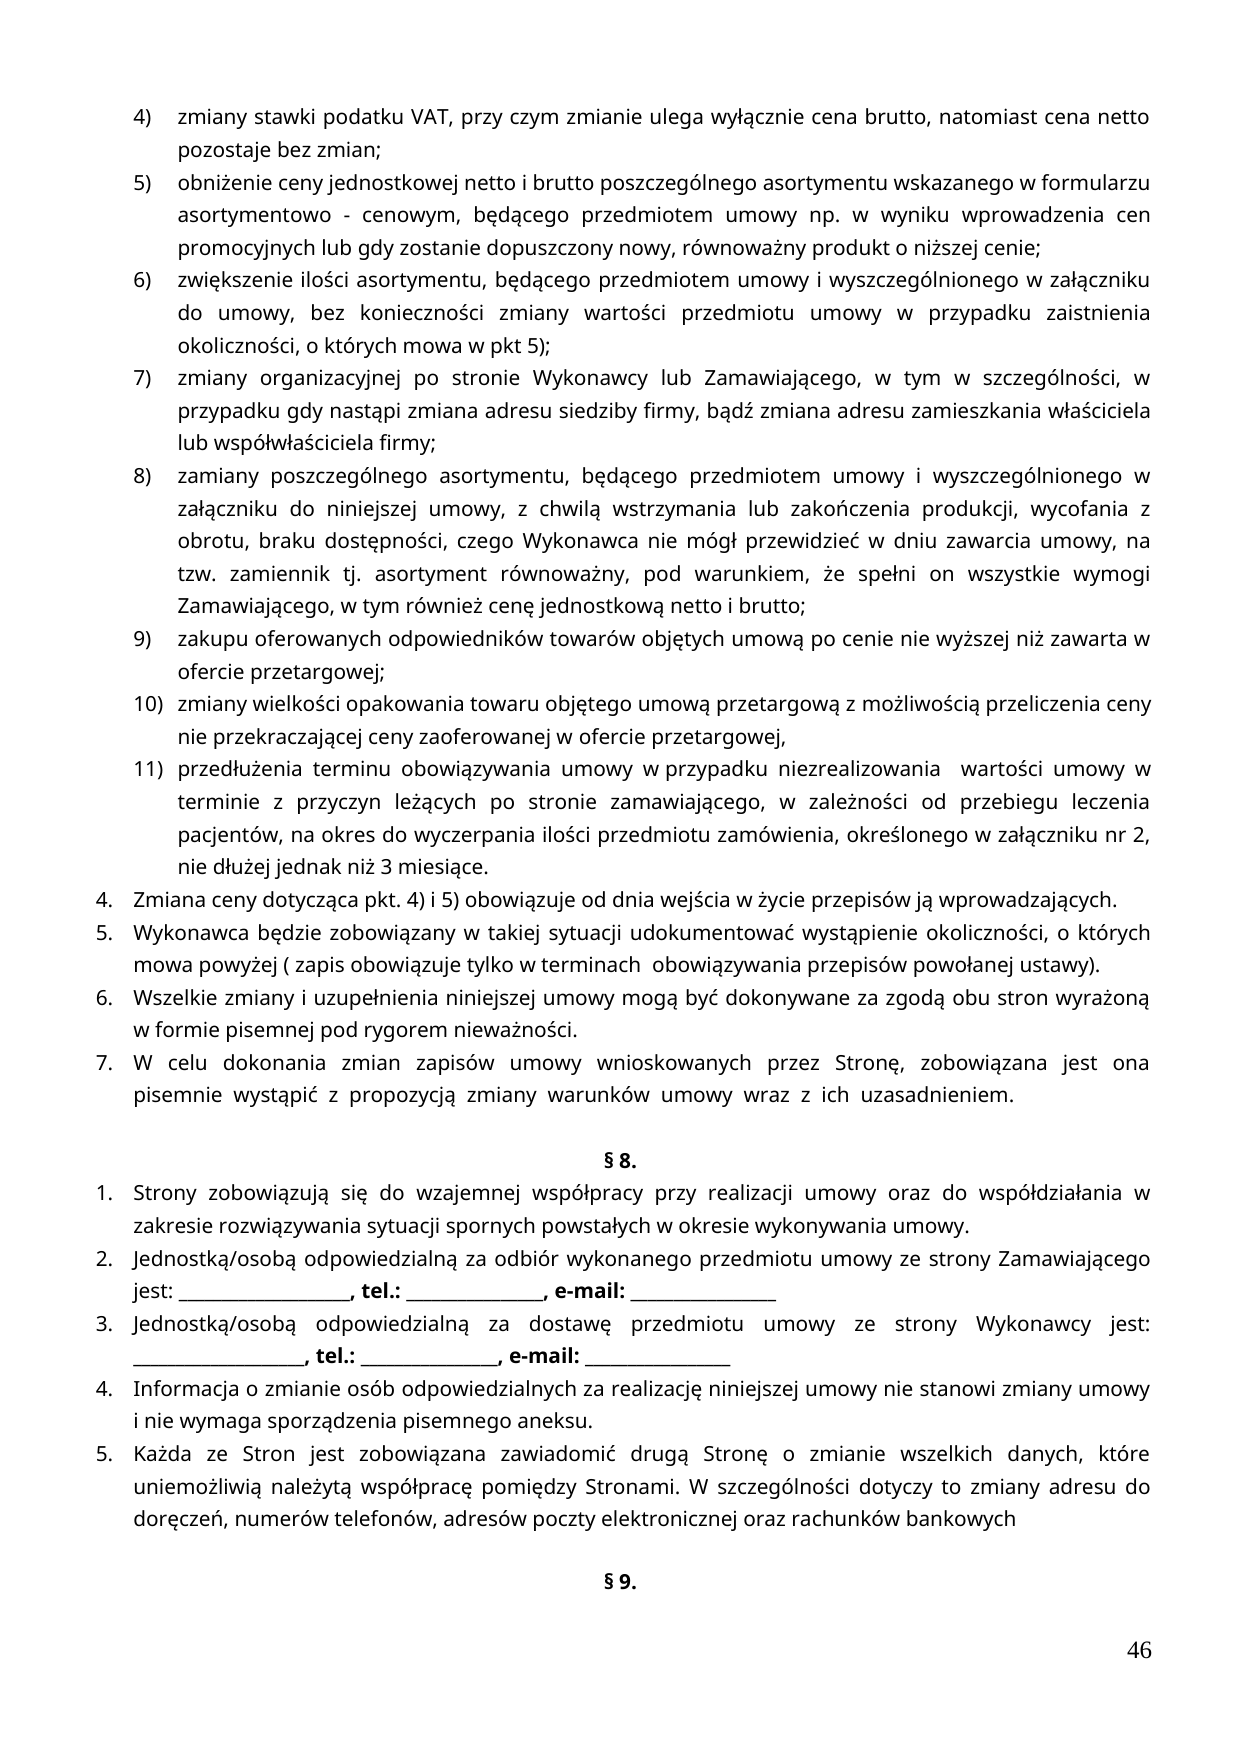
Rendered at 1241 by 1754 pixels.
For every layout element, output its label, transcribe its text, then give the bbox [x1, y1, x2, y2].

list zakupu oferowanych odpowiedników towarów objętych umową po cenie nie wyższej niż zawarta w ofercie przetargowej; [133, 624, 1152, 685]
list Jednostką/osobą odpowiedzialną za dostawę przedmiotu umowy ze strony Wykonawcy jest: ____________________, tel.: ________________, e-mail: _________________ [96, 1309, 1152, 1370]
list zmiany wielkości opakowania towaru objętego umową przetargową z możliwością przeliczenia ceny nie przekraczającej ceny zaoferowanej w ofercie przetargowej, [133, 689, 1152, 750]
list obniżenie ceny jednostkowej netto i brutto poszczególnego asortymentu wskazanego w formularzu asortymentowo - cenowym, będącego przedmiotem umowy np. w wyniku wprowadzenia cen promocyjnych lub gdy zostanie dopuszczony nowy, równoważny produkt o niższej cenie; [133, 168, 1152, 261]
list przedłużenia terminu obowiązywania umowy w przypadku niezrealizowania wartości umowy w terminie z przyczyn leżących po stronie zamawiającego, w zależności od przebiegu leczenia pacjentów, na okres do wyczerpania ilości przedmiotu zamówienia, określonego w załączniku nr 2, nie dłużej jednak niż 3 miesiące. [133, 754, 1152, 881]
list Każda ze Stron jest zobowiązana zawiadomić drugą Stronę o zmianie wszelkich danych, które uniemożliwią należytą współpracę pomiędzy Stronami. W szczególności dotyczy to zmiany adresu do doręczeń, numerów telefonów, adresów poczty elektronicznej oraz rachunków bankowych [96, 1439, 1152, 1533]
list zmiany stawki podatku VAT, przy czym zmianie ulega wyłącznie cena brutto, natomiast cena netto pozostaje bez zmian; [133, 102, 1152, 163]
list Strony zobowiązują się do wzajemnej współpracy przy realizacji umowy oraz do współdziałania w zakresie rozwiązywania sytuacji spornych powstałych w okresie wykonywania umowy. [96, 1178, 1152, 1239]
list § 9. [89, 1567, 1152, 1596]
list Zmiana ceny dotycząca pkt. 4) i 5) obowiązuje od dnia wejścia w życie przepisów ją wprowadzających. [96, 885, 1152, 913]
list Jednostką/osobą odpowiedzialną za odbiór wykonanego przedmiotu umowy ze strony Zamawiającego jest: ____________________, tel.: ________________, e-mail: _________________ [96, 1244, 1152, 1305]
list zwiększenie ilości asortymentu, będącego przedmiotem umowy i wyszczególnionego w załączniku do umowy, bez konieczności zmiany wartości przedmiotu umowy w przypadku zaistnienia okoliczności, o których mowa w pkt 5); [133, 266, 1152, 359]
list zamiany poszczególnego asortymentu, będącego przedmiotem umowy i wyszczególnionego w załączniku do niniejszej umowy, z chwilą wstrzymania lub zakończenia produkcji, wycofania z obrotu, braku dostępności, czego Wykonawca nie mógł przewidzieć w dniu zawarcia umowy, na tzw. zamiennik tj. asortyment równoważny, pod warunkiem, że spełni on wszystkie wymogi Zamawiającego, w tym również cenę jednostkową netto i brutto; [133, 461, 1152, 620]
list W celu dokonania zmian zapisów umowy wnioskowanych przez Stronę, zobowiązana jest ona pisemnie wystąpić z propozycją zmiany warunków umowy wraz z ich uzasadnieniem. [96, 1048, 1152, 1109]
list Wykonawca będzie zobowiązany w takiej sytuacji udokumentować wystąpienie okoliczności, o których mowa powyżej ( zapis obowiązuje tylko w terminach obowiązywania przepisów powołanej ustawy). [96, 918, 1152, 979]
list Wszelkie zmiany i uzupełnienia niniejszej umowy mogą być dokonywane za zgodą obu stron wyrażoną w formie pisemnej pod rygorem nieważności. [96, 983, 1152, 1044]
list zmiany organizacyjnej po stronie Wykonawcy lub Zamawiającego, w tym w szczególności, w przypadku gdy nastąpi zmiana adresu siedziby firmy, bądź zmiana adresu zamieszkania właściciela lub współwłaściciela firmy; [133, 363, 1152, 457]
list Informacja o zmianie osób odpowiedzialnych za realizację niniejszej umowy nie stanowi zmiany umowy i nie wymaga sporządzenia pisemnego aneksu. [96, 1374, 1152, 1435]
text § 8. [89, 1146, 1152, 1174]
